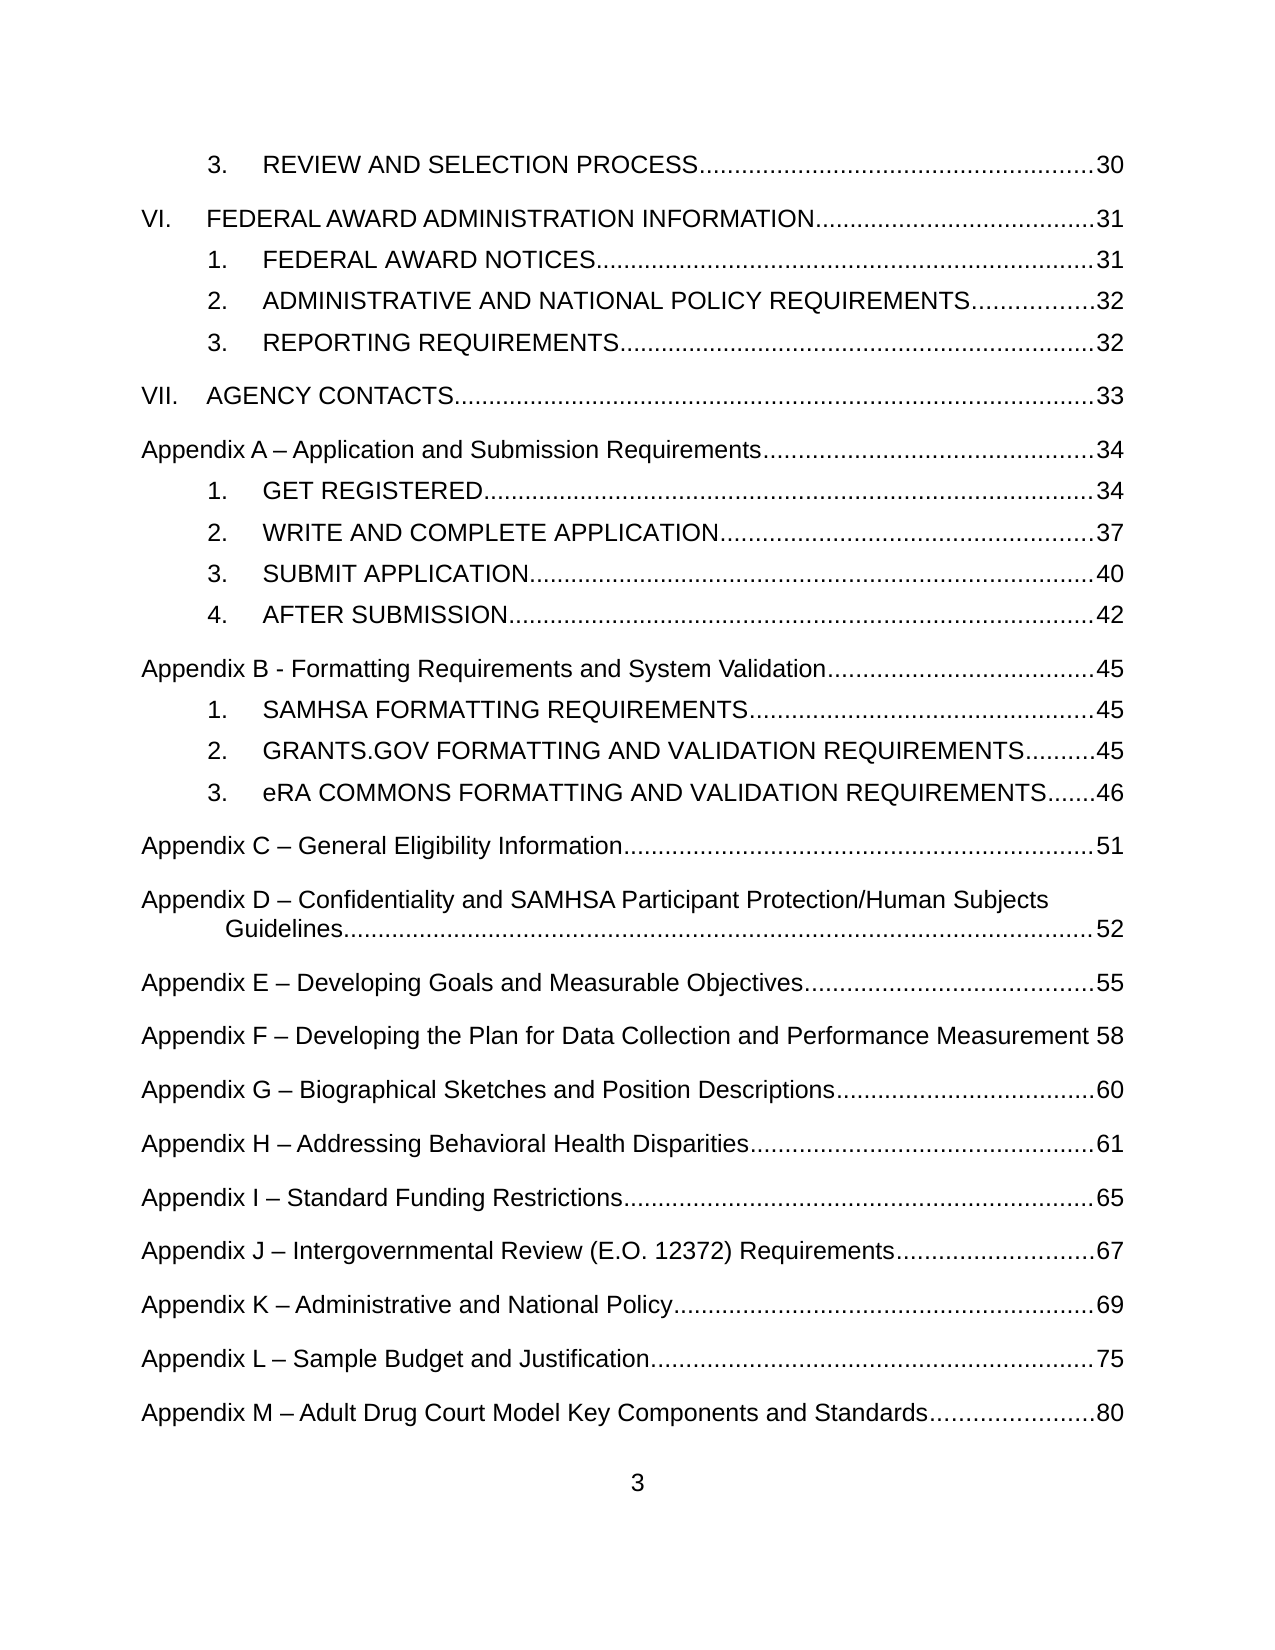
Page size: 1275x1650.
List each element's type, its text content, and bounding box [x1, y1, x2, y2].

text Appendix I – Standard Funding Restrictions 65 [141, 1182, 1125, 1211]
text Appendix F – Developing the Plan for Data Collection and Performance Measurement 58 [141, 1021, 1125, 1050]
text Appendix C – General Eligibility Information 51 [141, 831, 1125, 860]
text Appendix D – Confidentiality and SAMHSA Participant Protection/Human Subjects Guidelines 52 [141, 885, 1125, 942]
text 3. REVIEW AND SELECTION PROCESS 30 [207, 150, 1125, 179]
text 4. AFTER SUBMISSION 42 [207, 600, 1125, 629]
text Appendix H – Addressing Behavioral Health Disparities 61 [141, 1129, 1125, 1157]
text VII. AGENCY CONTACTS 33 [141, 381, 1125, 410]
text Appendix K – Administrative and National Policy 69 [141, 1290, 1125, 1319]
text 1. GET REGISTERED 34 [207, 476, 1125, 505]
text 1. SAMHSA FORMATTING REQUIREMENTS 45 [207, 695, 1125, 724]
text 2. ADMINISTRATIVE AND NATIONAL POLICY REQUIREMENTS 32 [207, 286, 1125, 315]
text 1. FEDERAL AWARD NOTICES 31 [207, 245, 1125, 274]
text Appendix B - Formatting Requirements and System Validation 45 [141, 654, 1125, 682]
text Appendix L – Sample Budget and Justification 75 [141, 1344, 1125, 1372]
text 2. GRANTS.GOV FORMATTING AND VALIDATION REQUIREMENTS 45 [207, 736, 1125, 765]
text Appendix A – Application and Submission Requirements 34 [141, 435, 1125, 464]
text Appendix G – Biographical Sketches and Position Descriptions 60 [141, 1075, 1125, 1104]
text 2. WRITE AND COMPLETE APPLICATION 37 [207, 517, 1125, 546]
text 3. eRA COMMONS FORMATTING AND VALIDATION REQUIREMENTS 46 [207, 777, 1125, 806]
text Appendix E – Developing Goals and Measurable Objectives 55 [141, 967, 1125, 996]
text Appendix J – Intergovernmental Review (E.O. 12372) Requirements 67 [141, 1236, 1125, 1265]
text VI. FEDERAL AWARD ADMINISTRATION INFORMATION 31 [141, 204, 1125, 232]
text 3. SUBMIT APPLICATION 40 [207, 559, 1125, 587]
text 3. REPORTING REQUIREMENTS 32 [207, 327, 1125, 356]
text Appendix M – Adult Drug Court Model Key Components and Standards 80 [141, 1397, 1125, 1426]
